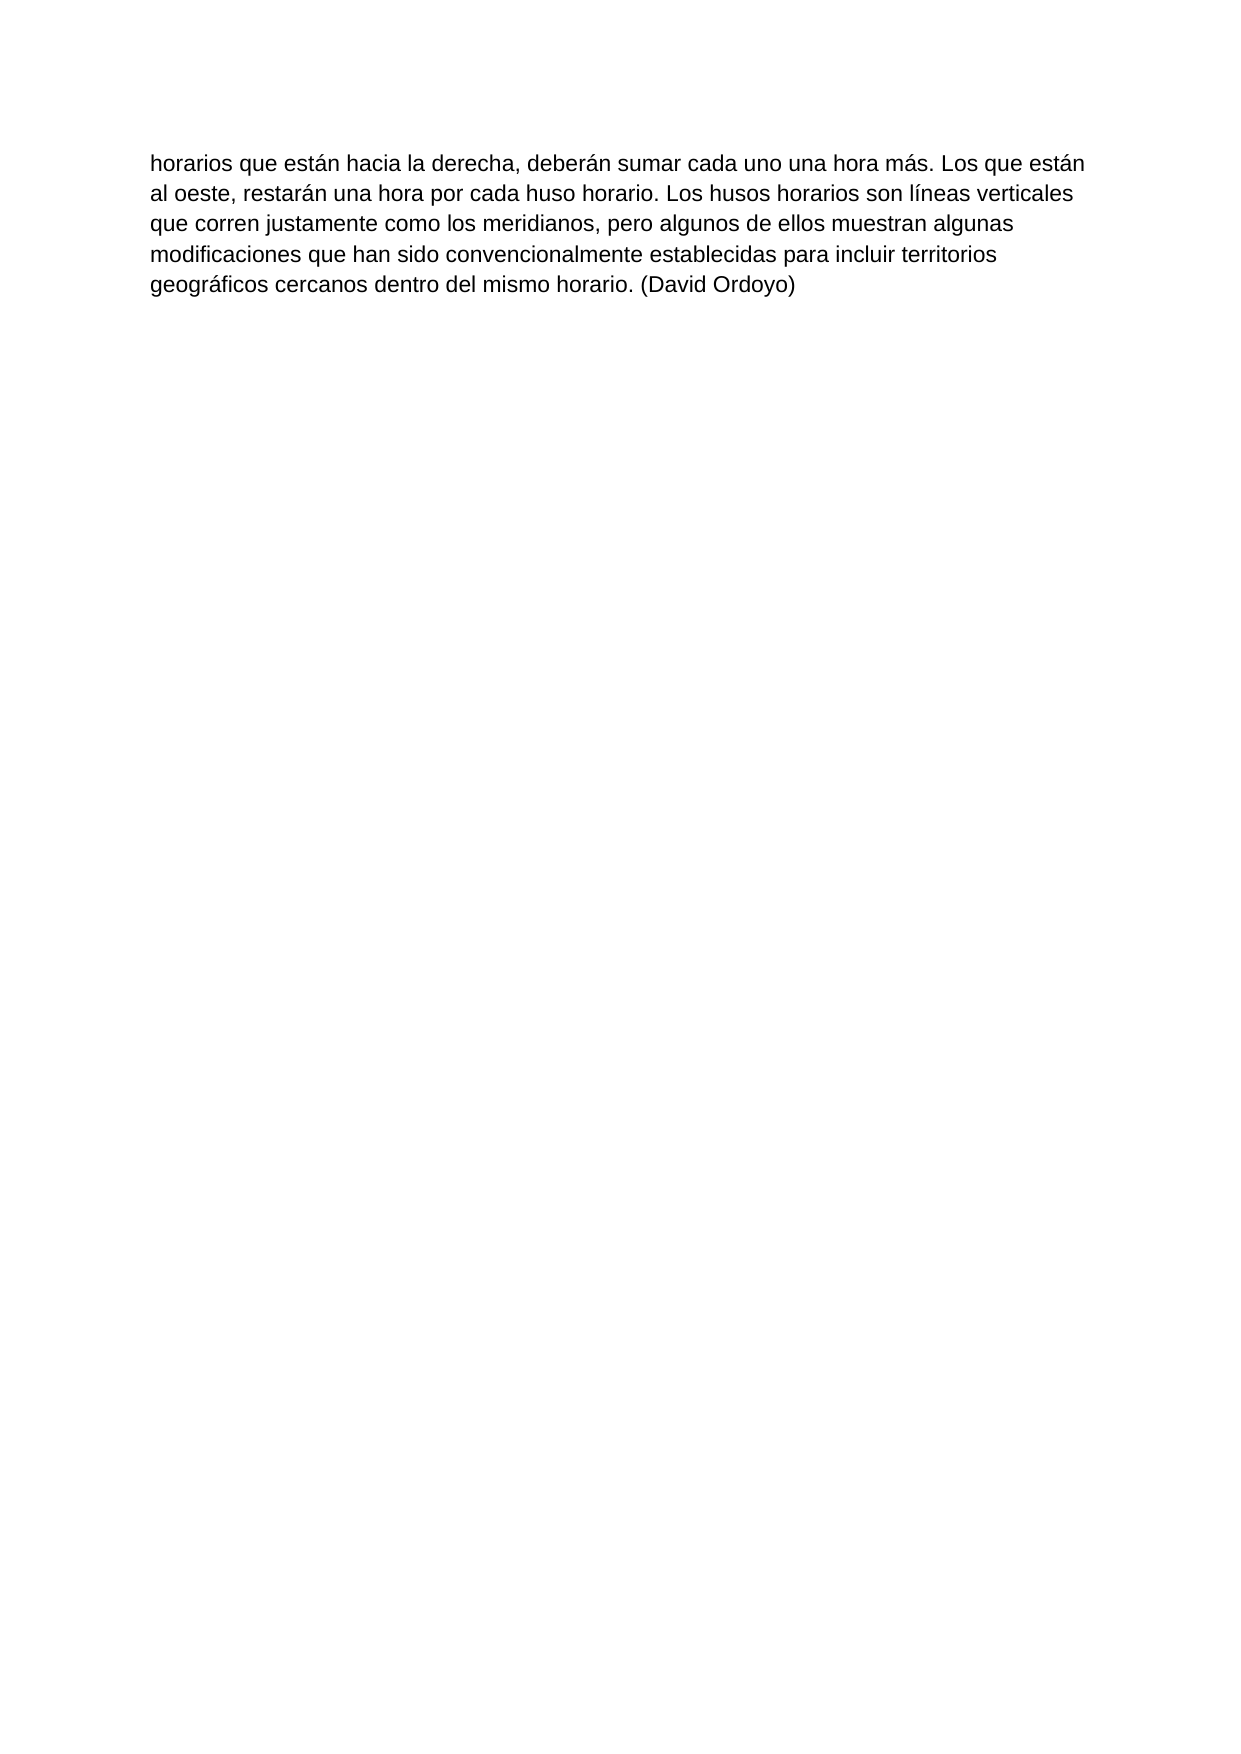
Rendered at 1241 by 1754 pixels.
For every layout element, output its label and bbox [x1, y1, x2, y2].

text [150, 150, 1090, 297]
